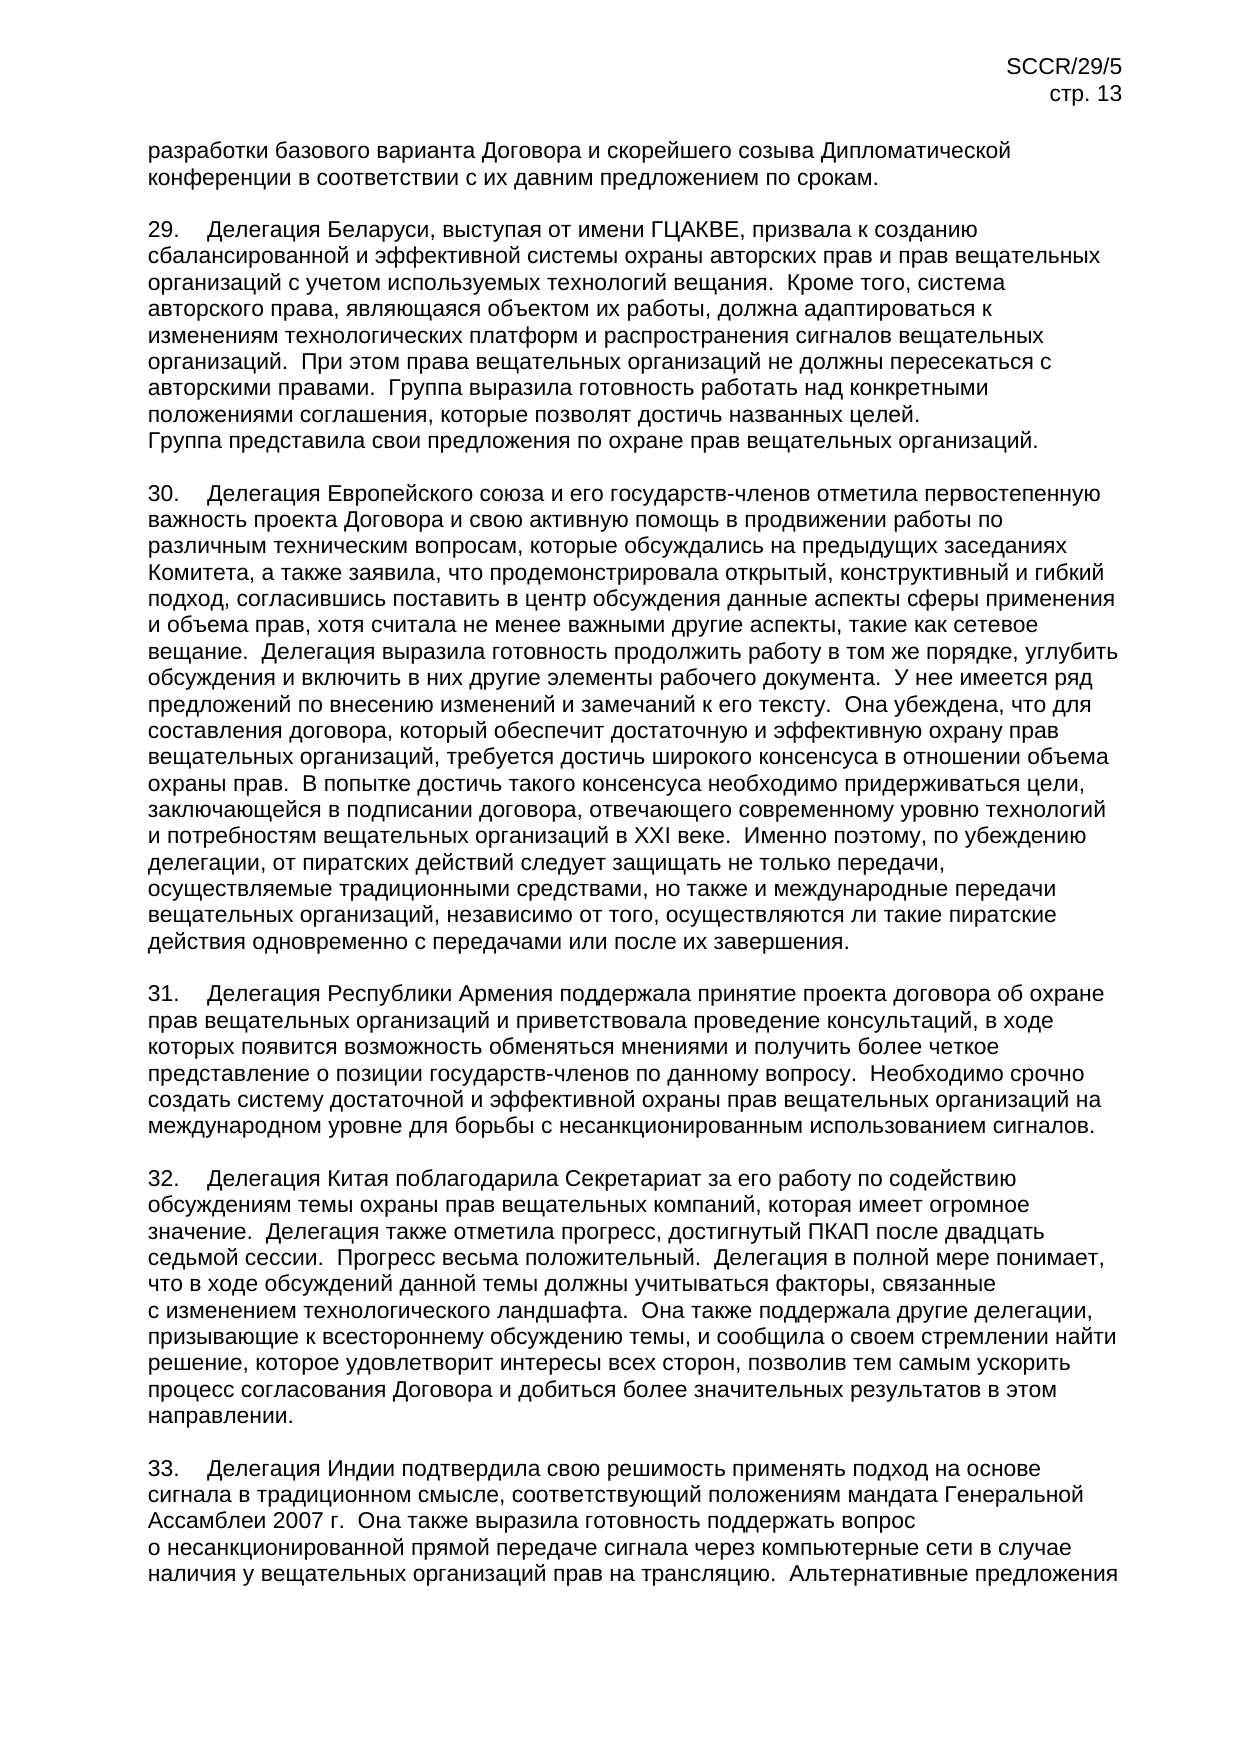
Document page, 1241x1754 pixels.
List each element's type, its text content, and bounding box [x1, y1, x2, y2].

list Делегация Беларуси, выступая от имени ГЦАКВЕ, призвала к созданию сбалансированной и эффективной системы охраны авторских прав и прав вещательных организаций с учетом используемых технологий вещания. Кроме того, система авторского права, являющаяся объектом их работы, должна адаптироваться к изменениям технологических платформ и распространения сигналов вещательных организаций. При этом права вещательных организаций не должны пересекаться с авторскими правами. Группа выразила готовность работать над конкретными положениями соглашения, которые позволят достичь названных целей. Группа представила свои предложения по охране прав вещательных организаций. [148, 216, 1122, 453]
list Делегация Республики Армения поддержала принятие проекта договора об охране прав вещательных организаций и приветствовала проведение консультаций, в ходе которых появится возможность обменяться мнениями и получить более четкое представление о позиции государств-членов по данному вопросу. Необходимо срочно создать систему достаточной и эффективной охраны прав вещательных организаций на международном уровне для борьбы с несанкционированным использованием сигналов. [148, 980, 1122, 1138]
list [148, 137, 1122, 190]
list Делегация Европейского союза и его государств-членов отметила первостепенную важность проекта Договора и свою активную помощь в продвижении работы по различным техническим вопросам, которые обсуждались на предыдущих заседаниях Комитета, а также заявила, что продемонстрировала открытый, конструктивный и гибкий подход, согласившись поставить в центр обсуждения данные аспекты сферы применения и объема прав, хотя считала не менее важными другие аспекты, такие как сетевое вещание. Делегация выразила готовность продолжить работу в том же порядке, углубить обсуждения и включить в них другие элементы рабочего документа. У нее имеется ряд предложений по внесению изменений и замечаний к его тексту. Она убеждена, что для составления договора, который обеспечит достаточную и эффективную охрану прав вещательных организаций, требуется достичь широкого консенсуса в отношении объема охраны прав. В попытке достичь такого консенсуса необходимо придерживаться цели, заключающейся в подписании договора, отвечающего современному уровню технологий и потребностям вещательных организаций в XXI веке. Именно поэтому, по убеждению делегации, от пиратских действий следует защищать не только передачи, осуществляемые традиционными средствами, но также и международные передачи вещательных организаций, независимо от того, осуществляются ли такие пиратские действия одновременно с передачами или после их завершения. [148, 480, 1122, 954]
list Делегация Китая поблагодарила Секретариат за его работу по содействию обсуждениям темы охраны прав вещательных компаний, которая имеет огромное значение. Делегация также отметила прогресс, достигнутый ПКАП после двадцать седьмой сессии. Прогресс весьма положительный. Делегация в полной мере понимает, что в ходе обсуждений данной темы должны учитываться факторы, связанные с изменением технологического ландшафта. Она также поддержала другие делегации, призывающие к всестороннему обсуждению темы, и сообщила о своем стремлении найти решение, которое удовлетворит интересы всех сторон, позволив тем самым ускорить процесс согласования Договора и добиться более значительных результатов в этом направлении. [148, 1165, 1122, 1428]
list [148, 1455, 1122, 1587]
